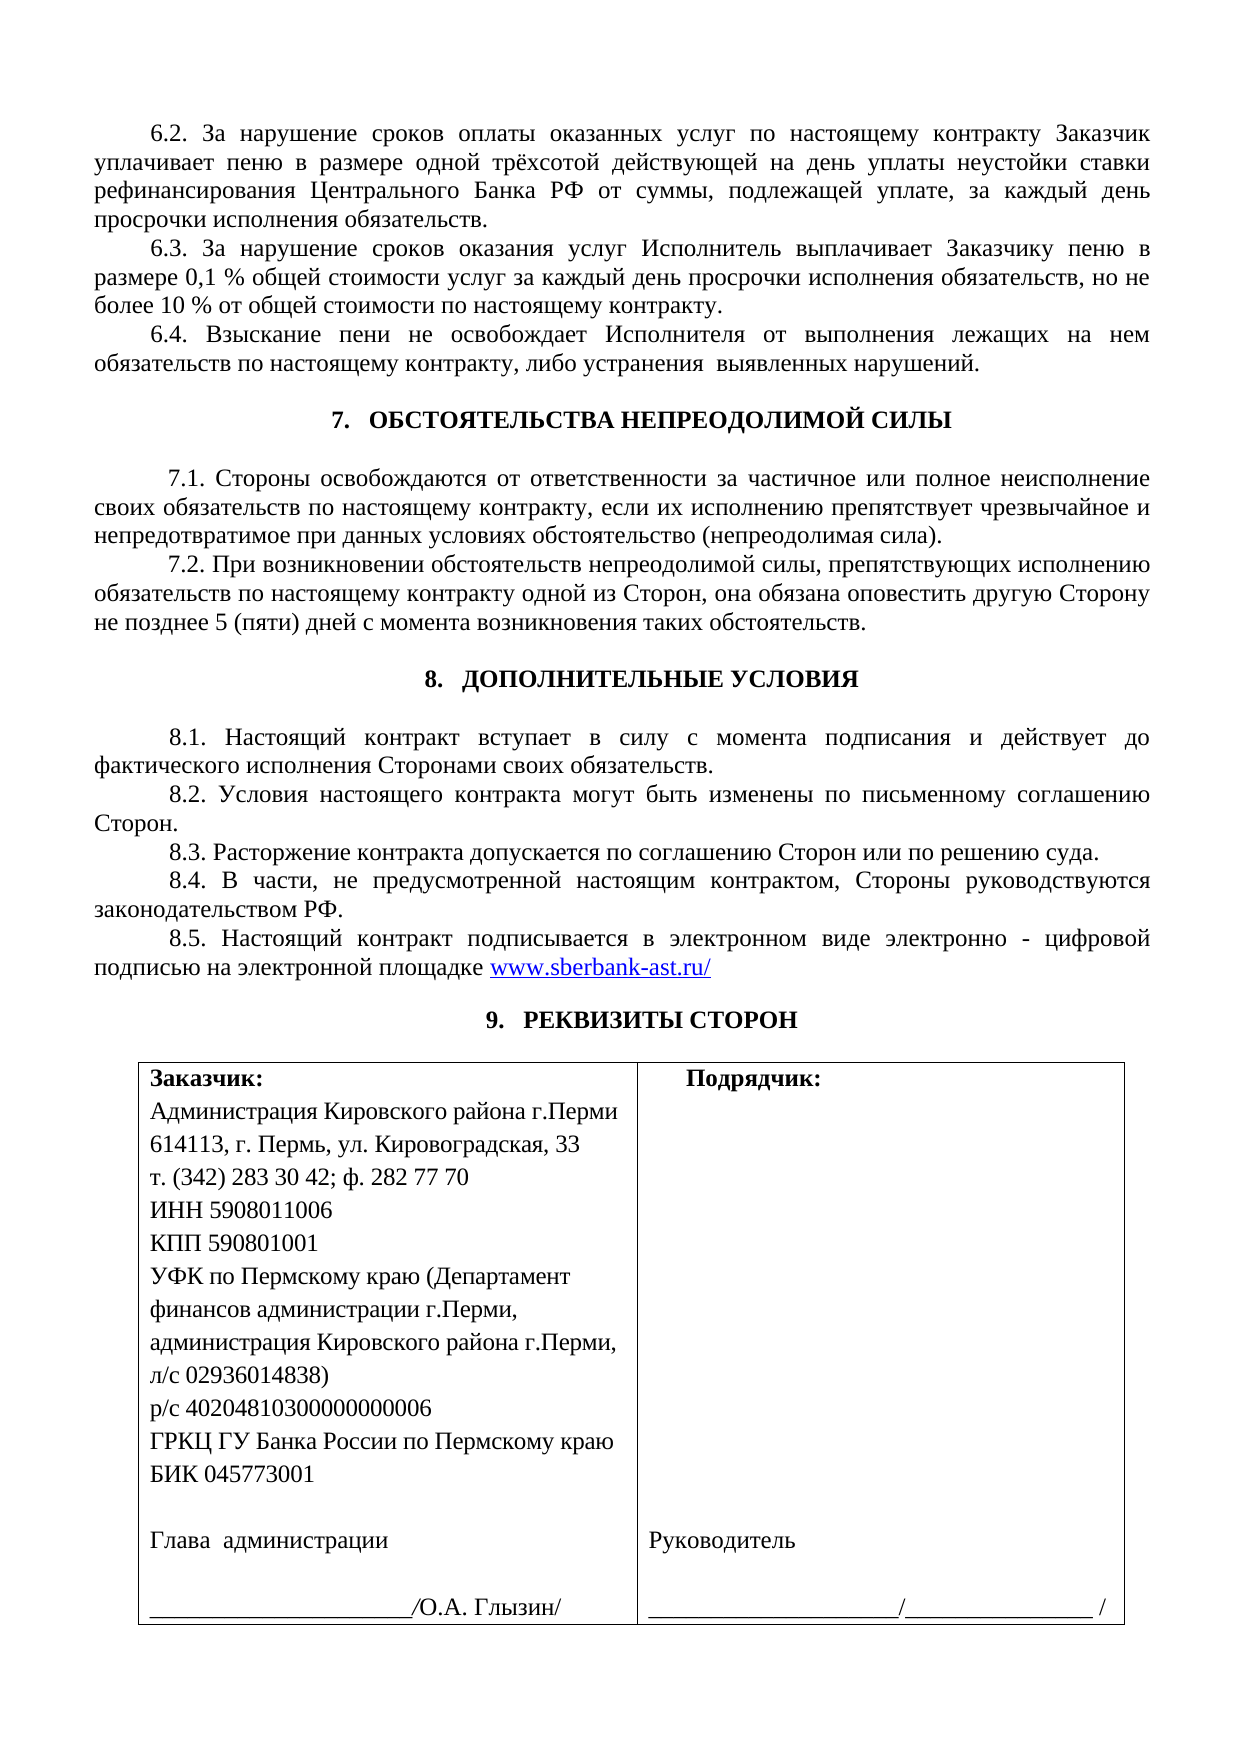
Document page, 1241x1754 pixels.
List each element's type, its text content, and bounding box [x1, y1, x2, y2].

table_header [139, 1063, 637, 1624]
list ОБСТОЯТЕЛЬСТВА НЕПРЕОДОЛИМОЙ СИЛЫ [131, 406, 1152, 434]
list 8.5. Настоящий контракт подписывается в электронном виде электронно - цифровой подписью на электронной площадке www.sberbank-ast.ru/ [94, 923, 1152, 981]
list 8.2. Условия настоящего контракта могут быть изменены по письменному соглашению Сторон. [94, 779, 1152, 837]
text 6.3. За нарушение сроков оказания услуг Исполнитель выплачивает Заказчику пеню в размере 0,1 % общей стоимости услуг за каждый день просрочки исполнения обязательств, но не более 10 % от общей стоимости по настоящему контракту. [94, 233, 1152, 319]
text 7.1. Стороны освобождаются от ответственности за частичное или полное неисполнение своих обязательств по настоящему контракту, если их исполнению препятствует чрезвычайное и непредотвратимое при данных условиях обстоятельство (непреодолимая сила). [94, 463, 1152, 549]
text 6.4. Взыскание пени не освобождает Исполнителя от выполнения лежащих на нем обязательств по настоящему контракту, либо устранения выявленных нарушений. [94, 319, 1152, 377]
list 8.4. В части, не предусмотренной настоящим контрактом, Стороны руководствуются законодательством РФ. [94, 866, 1152, 923]
text 7.2. При возникновении обстоятельств непреодолимой силы, препятствующих исполнению обязательств по настоящему контракту одной из Сторон, она обязана оповестить другую Сторону не позднее 5 (пяти) дней с момента возникновения таких обстоятельств. [94, 549, 1152, 636]
list РЕКВИЗИТЫ СТОРОН [131, 1005, 1152, 1033]
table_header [638, 1063, 1124, 1624]
text 6.2. За нарушение сроков оплаты оказанных услуг по настоящему контракту Заказчик уплачивает пеню в размере одной трёхсотой действующей на день уплаты неустойки ставки рефинансирования Центрального Банка РФ от суммы, подлежащей уплате, за каждый день просрочки исполнения обязательств. [94, 118, 1152, 233]
list ДОПОЛНИТЕЛЬНЫЕ УСЛОВИЯ [131, 664, 1152, 693]
list 8.1. Настоящий контракт вступает в силу с момента подписания и действует до фактического исполнения Сторонами своих обязательств. [94, 722, 1152, 779]
list 8.3. Расторжение контракта допускается по соглашению Сторон или по решению суда. [94, 837, 1152, 866]
